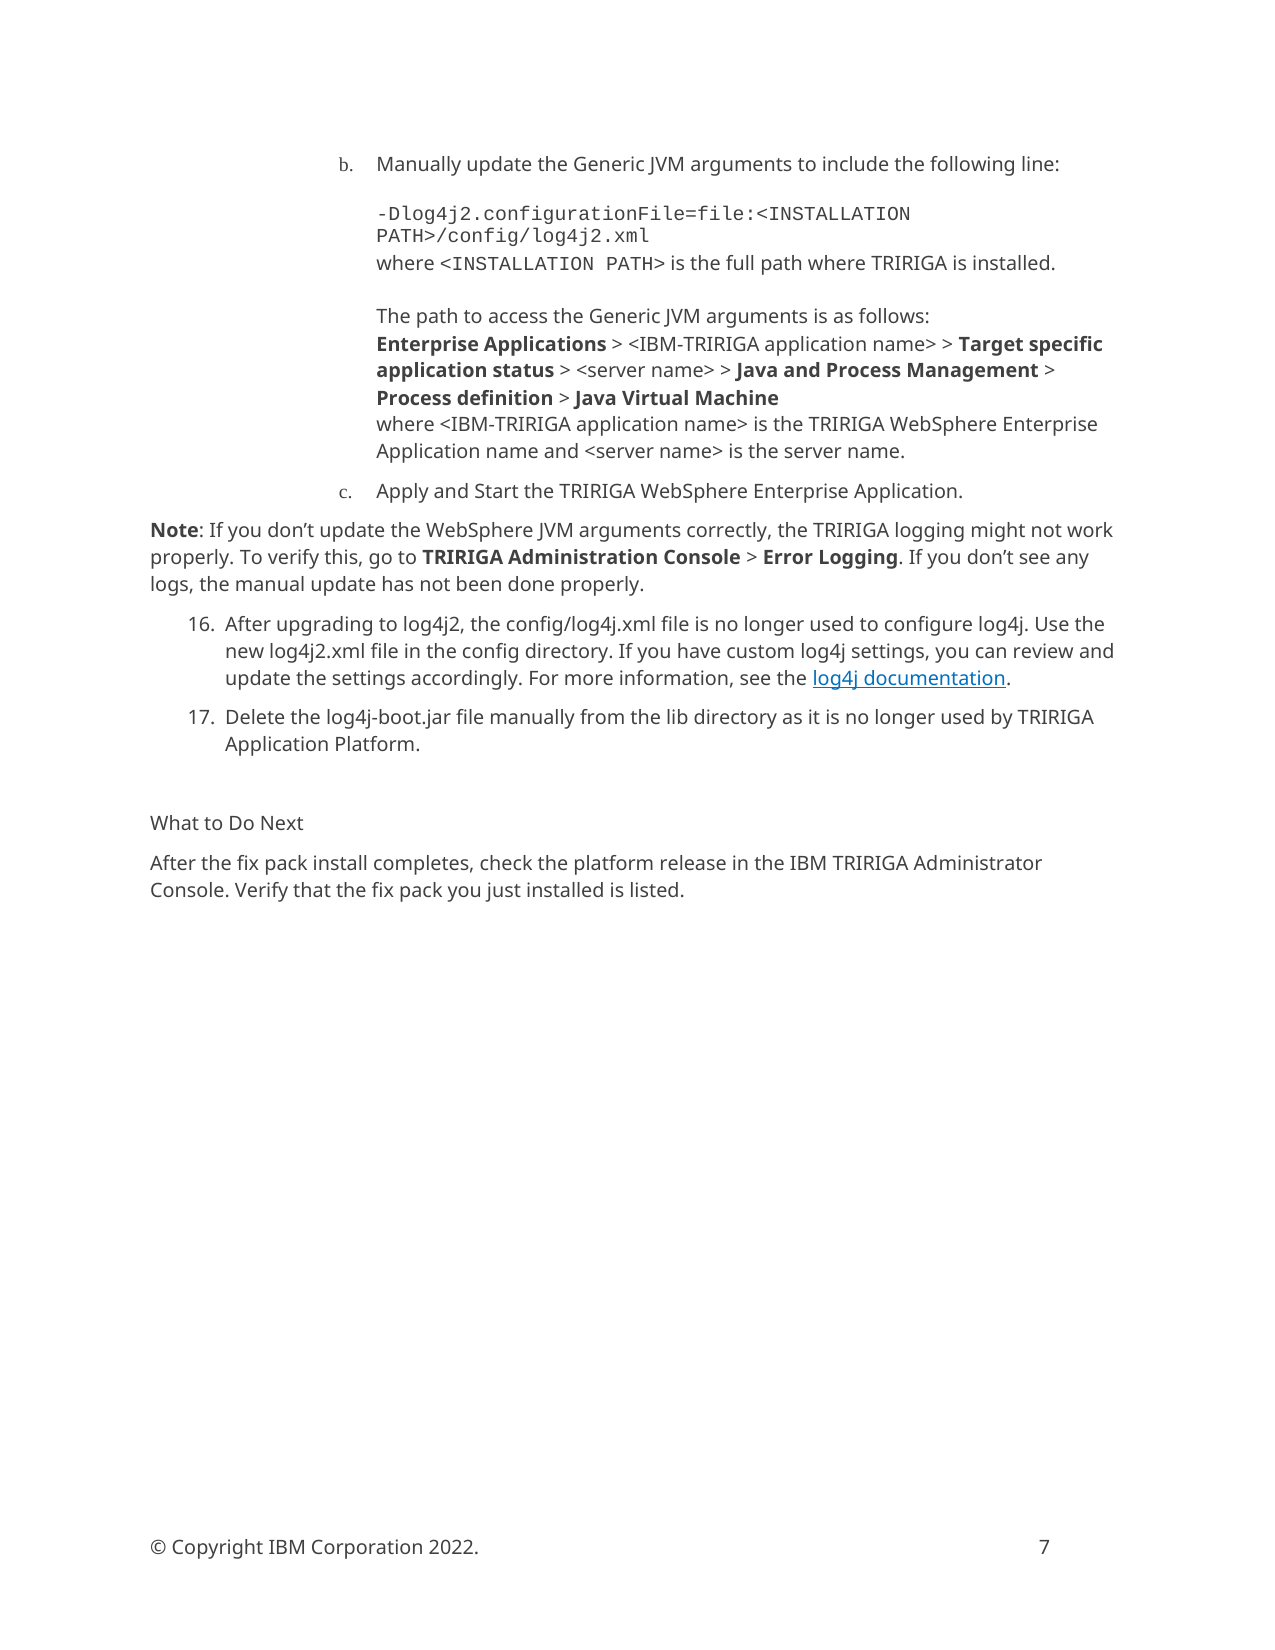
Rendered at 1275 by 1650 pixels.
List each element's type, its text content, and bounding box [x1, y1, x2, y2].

text After the fix pack install completes, check the platform release in the IBM TRIRIGA Administrator Console. Verify that the fix pack you just installed is listed. [150, 849, 1125, 903]
list Manually update the Generic JVM arguments to include the following line: -Dlog4j2.configurationFile=file:<INSTALLATION PATH>/config/log4j2.xml where <INSTALLATION PATH> is the full path where TRIRIGA is installed. The path to access the Generic JVM arguments is as follows: Enterprise Applications > <IBM-TRIRIGA application name> > Target specific application status > <server name> > Java and Process Management > Process definition > Java Virtual Machine where <IBM-TRIRIGA application name> is the TRIRIGA WebSphere Enterprise Application name and <server name> is the server name. [339, 150, 1125, 465]
list Apply and Start the TRIRIGA WebSphere Enterprise Application. [339, 477, 1125, 504]
text Note: If you don’t update the WebSphere JVM arguments correctly, the TRIRIGA logging might not work properly. To verify this, go to TRIRIGA Administration Console > Error Logging. If you don’t see any logs, the manual update has not been done properly. [150, 517, 1125, 598]
text What to Do Next [150, 809, 1125, 836]
list After upgrading to log4j2, the config/log4j.xml file is no longer used to configure log4j. Use the new log4j2.xml file in the config directory. If you have custom log4j settings, you can review and update the settings accordingly. For more information, see the log4j documentation. [187, 610, 1125, 691]
list Delete the log4j-boot.jar file manually from the lib directory as it is no longer used by TRIRIGA Application Platform. [187, 703, 1125, 757]
